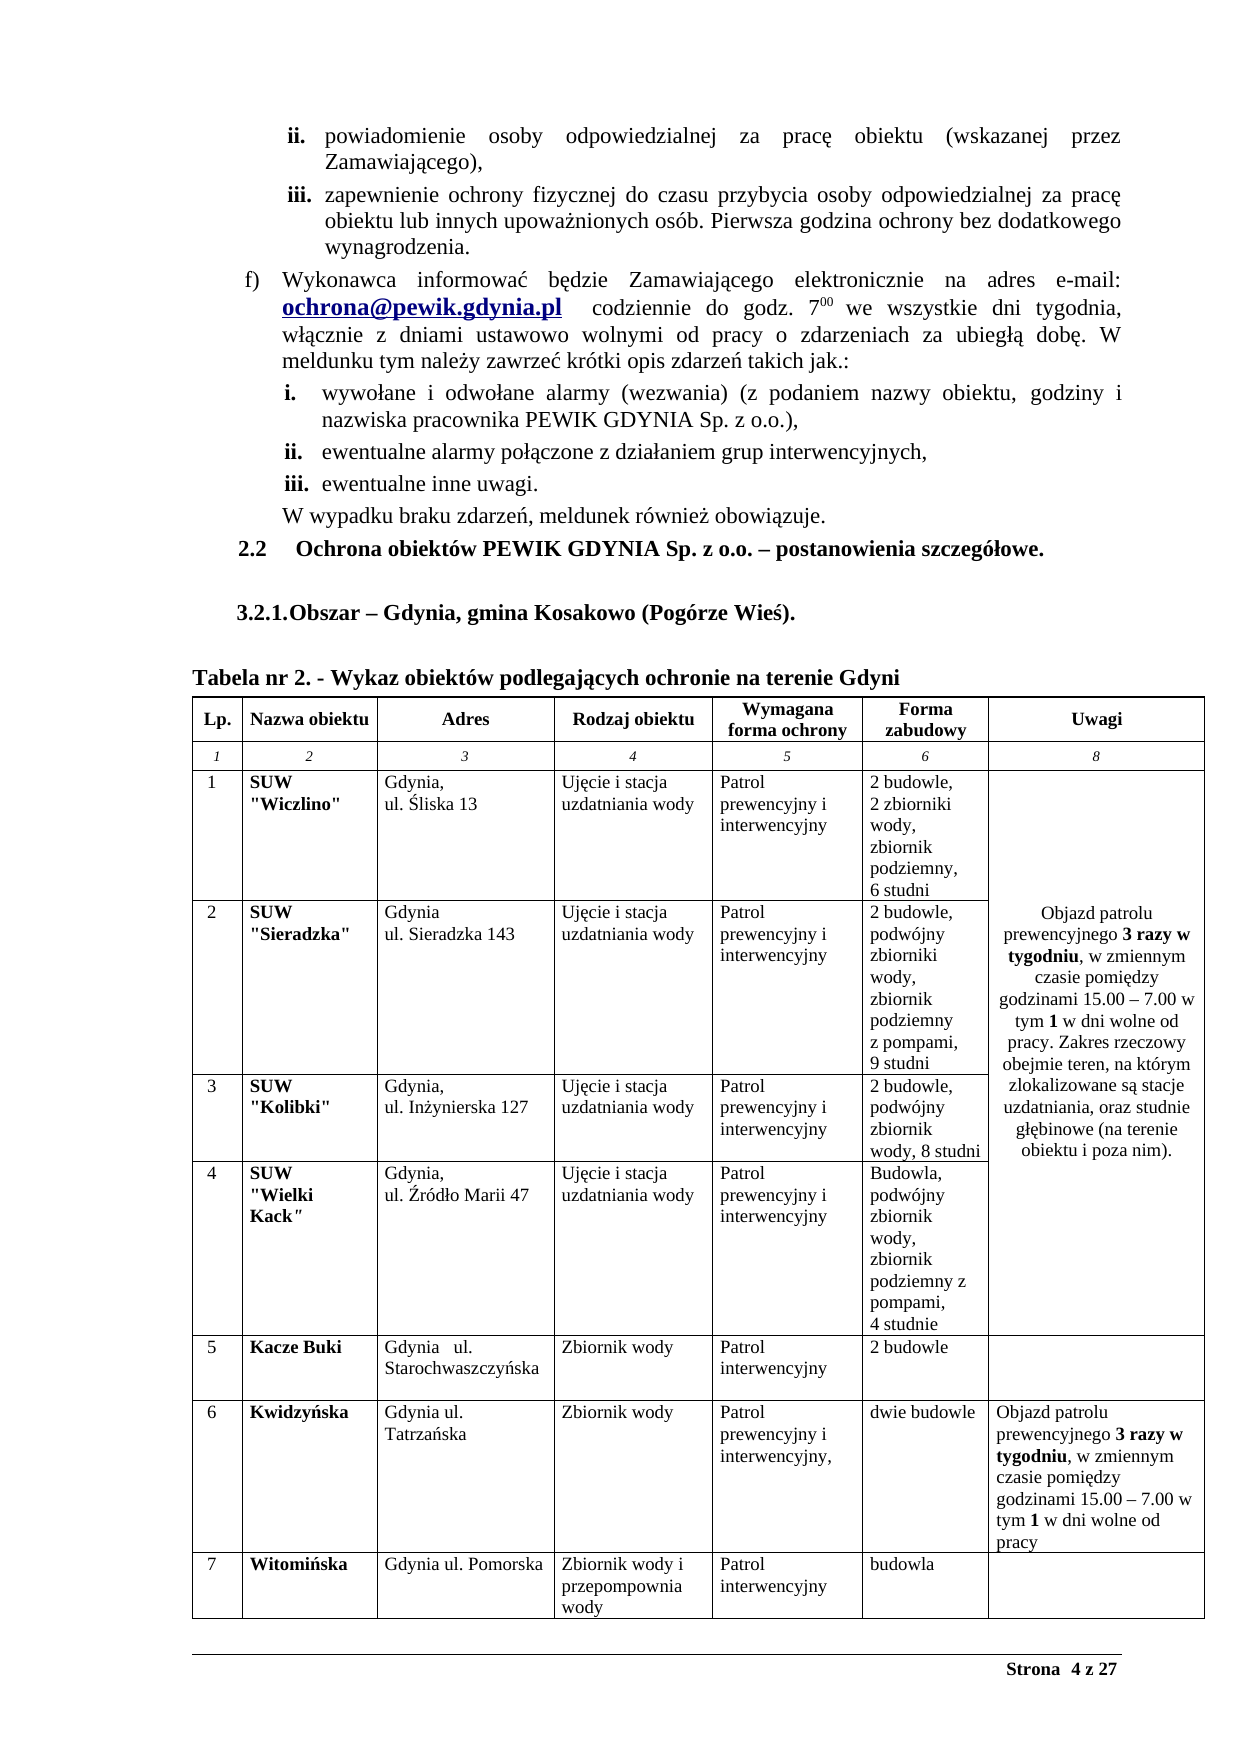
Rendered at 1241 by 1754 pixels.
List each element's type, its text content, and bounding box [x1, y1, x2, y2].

table_cell Patrol prewencyjny i interwencyjny [713, 901, 862, 1074]
table_cell SUW "Wiczlino" [243, 771, 377, 900]
table_cell Zbiornik wody i przepompownia wody [555, 1553, 712, 1618]
table_cell 2 budowle, podwójny zbiornik wody, 8 studni [863, 1075, 988, 1161]
list Wykonawca informować będzie Zamawiającego elektronicznie na adres e-mail: ochrona@pewik.gdynia.pl codziennie do godz. 700 we wszystkie dni tygodnia, włącznie z dniami ustawowo wolnymi od pracy o zdarzeniach za ubiegłą dobę. W meldunku tym należy zawrzeć krótki opis zdarzeń takich jak.: [244, 266, 1122, 373]
table_cell Ujęcie i stacja uzdatniania wody [555, 1162, 712, 1334]
table_cell [989, 1336, 1204, 1400]
table_cell Gdynia, ul. Śliska 13 [378, 771, 554, 900]
table_cell 2 [243, 742, 377, 770]
table_header Uwagi [989, 698, 1204, 741]
table_cell Patrol interwencyjny [713, 1336, 862, 1400]
table_cell SUW "Kolibki" [243, 1075, 377, 1161]
table_cell Gdynia ul. Tatrzańska [378, 1401, 554, 1552]
table_cell Objazd patrolu prewencyjnego 3 razy w tygodniu, w zmiennym czasie pomiędzy godzinami 15.00 – 7.00 w tym 1 w dni wolne od pracy [989, 1401, 1204, 1552]
table_cell [193, 1336, 242, 1400]
table_cell [193, 771, 242, 900]
list ewentualne alarmy połączone z działaniem grup interwencyjnych, [284, 438, 1122, 464]
table_header Nazwa obiektu [243, 698, 377, 741]
table_cell budowla [863, 1553, 988, 1618]
table_header Forma zabudowy [863, 698, 988, 741]
table_cell SUW "Wielki Kack" [243, 1162, 377, 1334]
table_cell Patrol prewencyjny i interwencyjny [713, 1075, 862, 1161]
table_cell 2 budowle [863, 1336, 988, 1400]
table_header Adres [378, 698, 554, 741]
table_cell Ujęcie i stacja uzdatniania wody [555, 901, 712, 1074]
table_cell SUW "Sieradzka" [243, 901, 377, 1074]
list Obszar – Gdynia, gmina Kosakowo (Pogórze Wieś). [236, 599, 1122, 626]
table_cell 3 [378, 742, 554, 770]
table_header Wymagana forma ochrony [713, 698, 862, 741]
table_cell Zbiornik wody [555, 1336, 712, 1400]
table_cell dwie budowle [863, 1401, 988, 1552]
list wywołane i odwołane alarmy (wezwania) (z podaniem nazwy obiektu, godziny i nazwiska pracownika PEWIK GDYNIA Sp. z o.o.), [284, 379, 1122, 432]
table_cell Gdynia, ul. Inżynierska 127 [378, 1075, 554, 1161]
table_cell [193, 1162, 242, 1334]
table_cell Ujęcie i stacja uzdatniania wody [555, 1075, 712, 1161]
table_cell [193, 901, 242, 1074]
table_cell Patrol prewencyjny i interwencyjny [713, 771, 862, 900]
table_cell [989, 1553, 1204, 1618]
table_cell Kacze Buki [243, 1336, 377, 1400]
table_cell 2 budowle, podwójny zbiorniki wody, zbiornik podziemny z pompami, 9 studni [863, 901, 988, 1074]
table_cell Ujęcie i stacja uzdatniania wody [555, 771, 712, 900]
list Ochrona obiektów PEWIK GDYNIA Sp. z o.o. – postanowienia szczegółowe. [232, 535, 1122, 561]
list powiadomienie osoby odpowiedzialnej za pracę obiektu (wskazanej przez Zamawiającego), [287, 122, 1122, 175]
table_cell 1 [193, 742, 242, 770]
text Tabela nr 2. - Wykaz obiektów podlegających ochronie na terenie Gdyni [192, 664, 1122, 690]
table_cell 5 [713, 742, 862, 770]
table_cell Witomińska [243, 1553, 377, 1618]
table_cell Patrol prewencyjny i interwencyjny, [713, 1401, 862, 1552]
table_cell Budowla, podwójny zbiornik wody, zbiornik podziemny z pompami, 4 studnie [863, 1162, 988, 1334]
table_cell [193, 1075, 242, 1161]
table_cell Objazd patrolu prewencyjnego 3 razy w tygodniu, w zmiennym czasie pomiędzy godzinami 15.00 – 7.00 w tym 1 w dni wolne od pracy. Zakres rzeczowy obejmie teren, na którym zlokalizowane są stacje uzdatniania, oraz studnie głębinowe (na terenie obiektu i poza nim). [989, 771, 1204, 1334]
list zapewnienie ochrony fizycznej do czasu przybycia osoby odpowiedzialnej za pracę obiektu lub innych upoważnionych osób. Pierwsza godzina ochrony bez dodatkowego wynagrodzenia. [287, 181, 1122, 260]
table_cell 2 budowle, 2 zbiorniki wody, zbiornik podziemny, 6 studni [863, 771, 988, 900]
table_cell Gdynia, ul. Źródło Marii 47 [378, 1162, 554, 1334]
list ewentualne inne uwagi. [284, 470, 1122, 497]
table_cell Gdynia ul. Pomorska [378, 1553, 554, 1618]
table_cell Zbiornik wody [555, 1401, 712, 1552]
table_cell Gdynia ul. Sieradzka 143 [378, 901, 554, 1074]
table_cell 4 [555, 742, 712, 770]
text W wypadku braku zdarzeń, meldunek również obowiązuje. [282, 503, 1122, 529]
table_cell Patrol interwencyjny [713, 1553, 862, 1618]
table_cell Patrol prewencyjny i interwencyjny [713, 1162, 862, 1334]
table_cell Gdynia ul. Starochwaszczyńska [378, 1336, 554, 1400]
table_cell 6 [863, 742, 988, 770]
table_cell Kwidzyńska [243, 1401, 377, 1552]
table_cell 8 [989, 742, 1204, 770]
table_cell [193, 1553, 242, 1618]
table_header Lp. [193, 698, 242, 741]
table_cell [193, 1401, 242, 1552]
table_header Rodzaj obiektu [555, 698, 712, 741]
